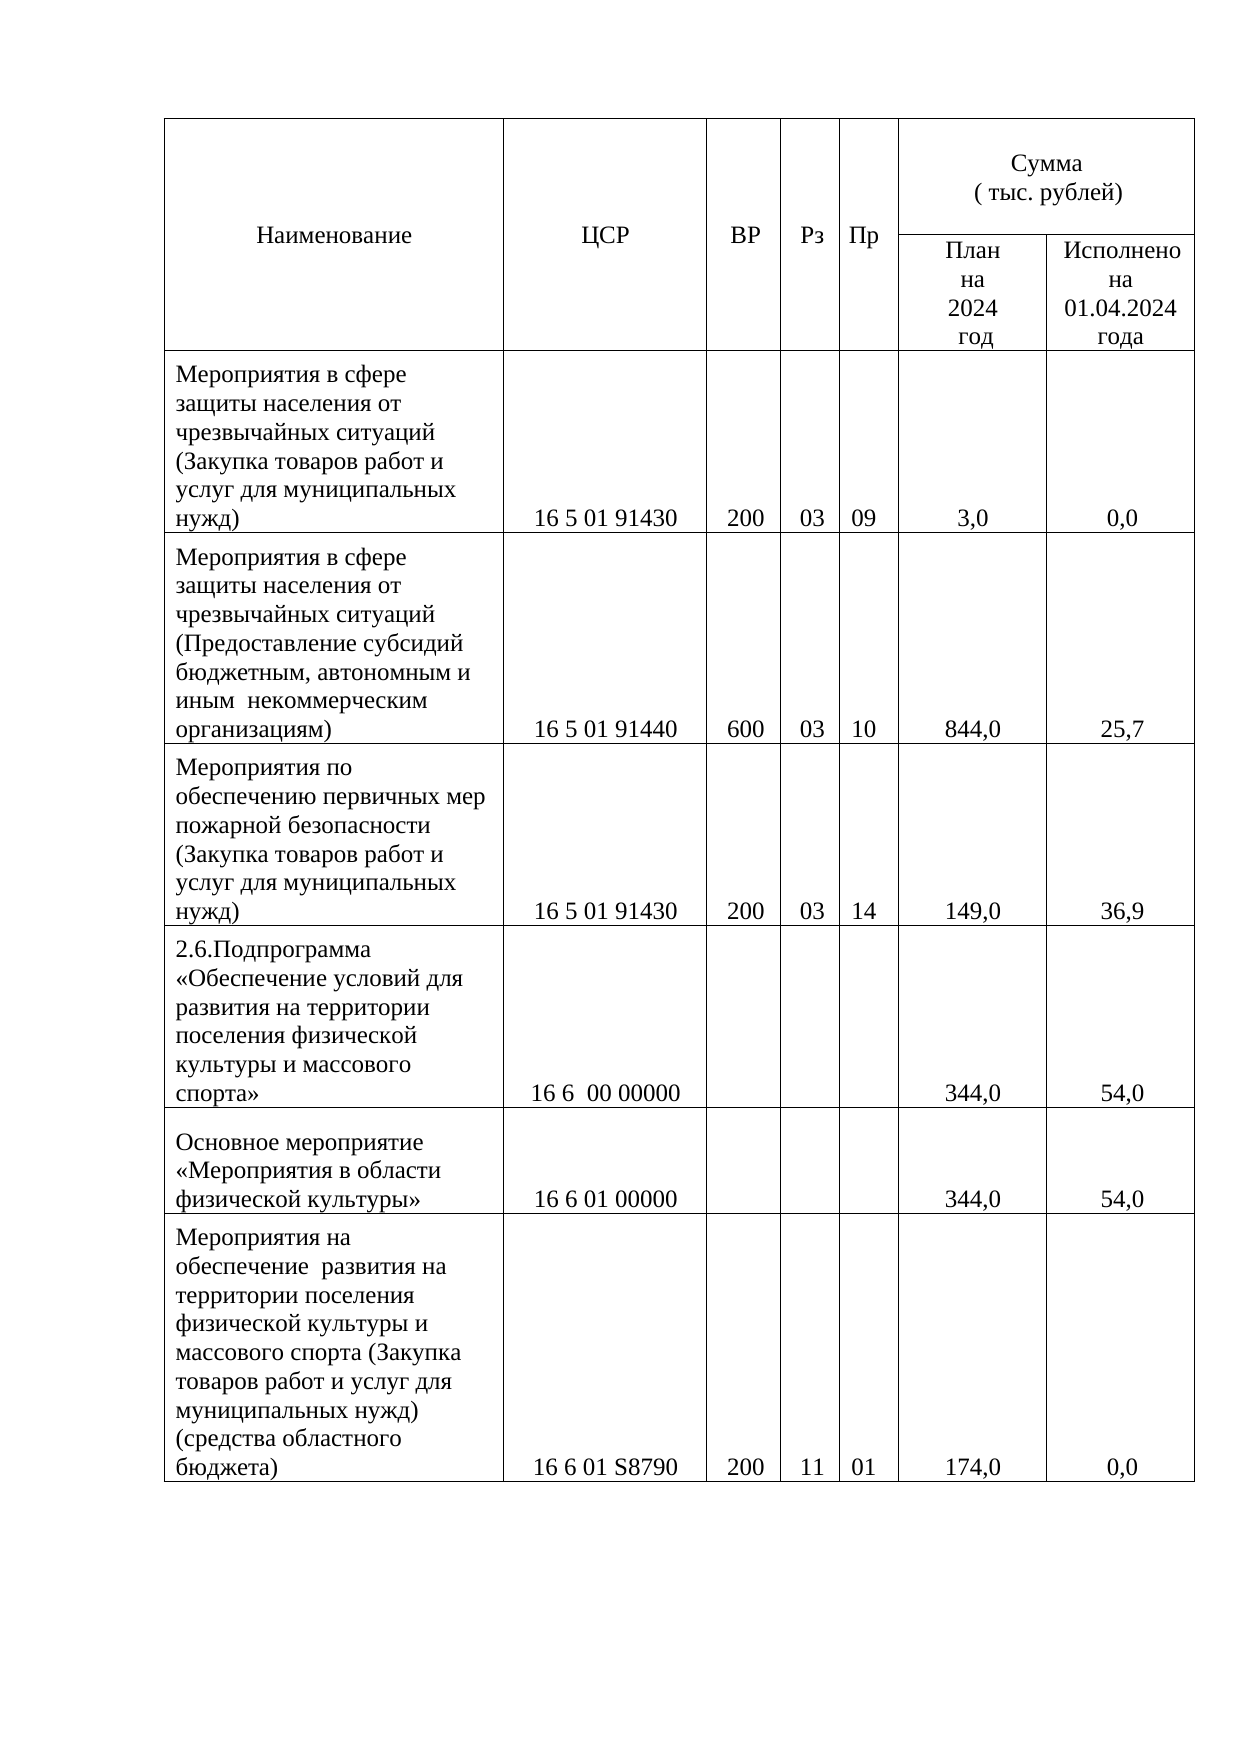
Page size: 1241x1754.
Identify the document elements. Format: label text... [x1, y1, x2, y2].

table_cell 16 6 00 00000 [504, 926, 706, 1107]
table_cell 36,9 [1047, 744, 1194, 925]
table_header ВР [707, 119, 780, 350]
table_cell [781, 926, 839, 1107]
table_cell 16 5 01 91440 [504, 533, 706, 743]
table_cell 03 [781, 351, 839, 532]
table_cell 0,0 [1047, 1214, 1194, 1481]
table_cell [840, 1108, 898, 1213]
table_cell Основное мероприятие «Мероприятия в области физической культуры» [165, 1108, 503, 1213]
table_header Наименование [165, 119, 503, 350]
table_cell Мероприятия на обеспечение развития на территории поселения физической культуры и массового спорта (Закупка товаров работ и услуг для муниципальных нужд)(средства областного бюджета) [165, 1214, 503, 1481]
table_cell 600 [707, 533, 780, 743]
table_cell 200 [707, 744, 780, 925]
table_header Сумма ( тыс. рублей) [899, 119, 1194, 234]
table_cell План на 2024 год [899, 235, 1046, 350]
table_cell 16 5 01 91430 [504, 351, 706, 532]
table_cell [707, 1108, 780, 1213]
table_cell 200 [707, 351, 780, 532]
table_cell 16 6 01 00000 [504, 1108, 706, 1213]
table_cell 03 [781, 744, 839, 925]
table_cell Мероприятия в сфере защиты населения от чрезвычайных ситуаций (Закупка товаров работ и услуг для муниципальных нужд) [165, 351, 503, 532]
table_cell Мероприятия по обеспечению первичных мер пожарной безопасности (Закупка товаров работ и услуг для муниципальных нужд) [165, 744, 503, 925]
table_cell 344,0 [899, 926, 1046, 1107]
table_cell 149,0 [899, 744, 1046, 925]
table_cell [840, 926, 898, 1107]
table_header Пр [840, 119, 898, 350]
table_cell 16 6 01 S8790 [504, 1214, 706, 1481]
table_header ЦСР [504, 119, 706, 350]
table_header Рз [781, 119, 839, 350]
table_cell 3,0 [899, 351, 1046, 532]
table_cell 25,7 [1047, 533, 1194, 743]
table_cell 2.6.Подпрограмма «Обеспечение условий для развития на территории поселения физической культуры и массового спорта» [165, 926, 503, 1107]
table_cell 10 [840, 533, 898, 743]
table_cell 54,0 [1047, 1108, 1194, 1213]
table_cell 344,0 [899, 1108, 1046, 1213]
table_cell 14 [840, 744, 898, 925]
table_cell 844,0 [899, 533, 1046, 743]
table_cell 09 [840, 351, 898, 532]
table_cell 01 [840, 1214, 898, 1481]
table_cell [781, 1108, 839, 1213]
table_cell 0,0 [1047, 351, 1194, 532]
table_cell 16 5 01 91430 [504, 744, 706, 925]
table_cell 54,0 [1047, 926, 1194, 1107]
table_cell Исполнено на 01.04.2024 года [1047, 235, 1194, 350]
table_cell [707, 926, 780, 1107]
table_cell 11 [781, 1214, 839, 1481]
table_cell 174,0 [899, 1214, 1046, 1481]
table_cell 03 [781, 533, 839, 743]
table_cell 200 [707, 1214, 780, 1481]
table_cell Мероприятия в сфере защиты населения от чрезвычайных ситуаций (Предоставление субсидий бюджетным, автономным и иным некоммерческим организациям) [165, 533, 503, 743]
